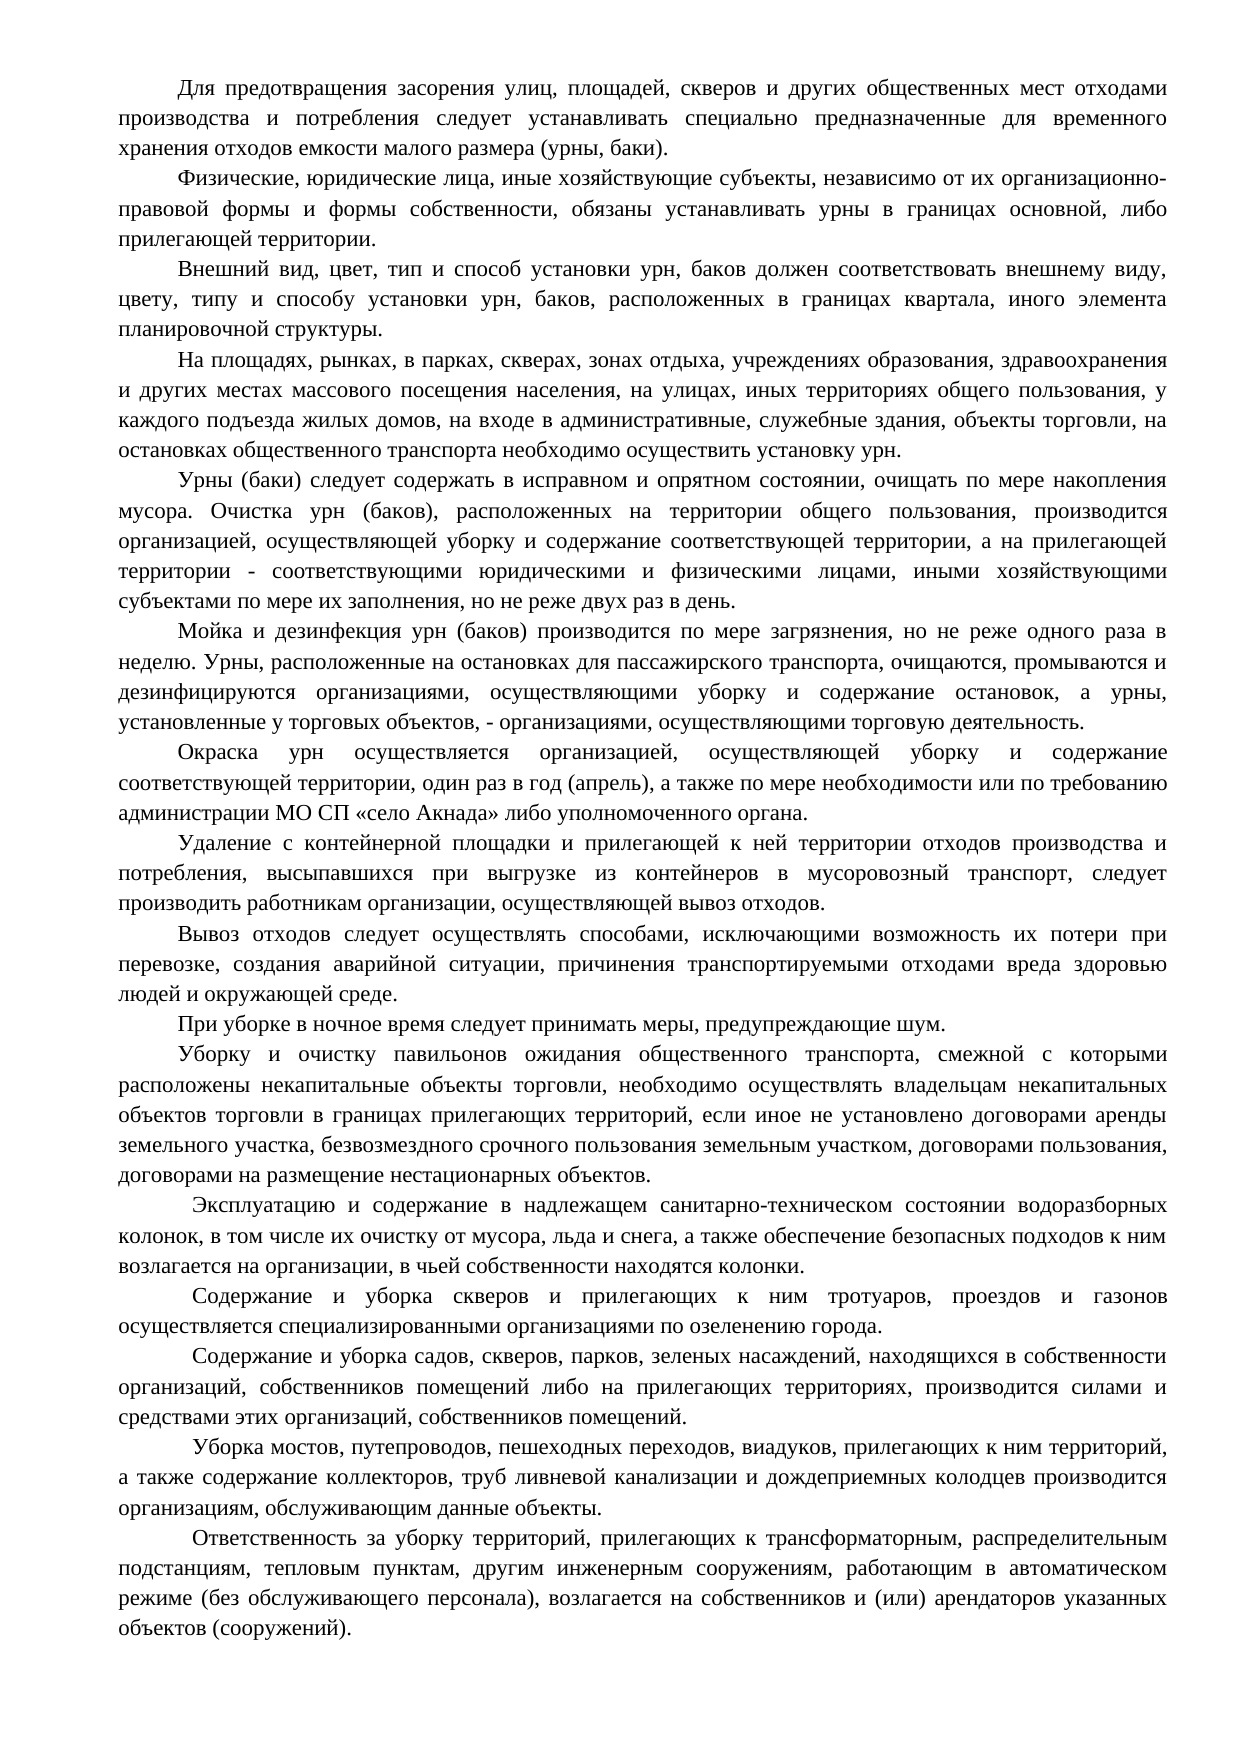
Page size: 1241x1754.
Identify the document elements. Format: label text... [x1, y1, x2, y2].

text Удаление с контейнерной площадки и прилегающей к ней территории отходов производства и потребления, высыпавшихся при выгрузке из контейнеров в мусоровозный транспорт, следует производить работникам организации, осуществляющей вывоз отходов. [118, 829, 1169, 916]
text При уборке в ночное время следует принимать меры, предупреждающие шум. [118, 1010, 1169, 1037]
text Внешний вид, цвет, тип и способ установки урн, баков должен соответствовать внешнему виду, цвету, типу и способу установки урн, баков, расположенных в границах квартала, иного элемента планировочной структуры. [118, 255, 1169, 342]
text Вывоз отходов следует осуществлять способами, исключающими возможность их потери при перевозке, создания аварийной ситуации, причинения транспортируемыми отходами вреда здоровью людей и окружающей среде. [118, 920, 1169, 1006]
text Уборку и очистку павильонов ожидания общественного транспорта, смежной с которыми расположены некапитальные объекты торговли, необходимо осуществлять владельцам некапитальных объектов торговли в границах прилегающих территорий, если иное не установлено договорами аренды земельного участка, безвозмездного срочного пользования земельным участком, договорами пользования, договорами на размещение нестационарных объектов. [118, 1041, 1169, 1188]
text Содержание и уборка скверов и прилегающих к ним тротуаров, проездов и газонов осуществляется специализированными организациями по озеленению города. [118, 1282, 1169, 1339]
text Ответственность за уборку территорий, прилегающих к трансформаторным, распределительным подстанциям, тепловым пунктам, другим инженерным сооружениям, работающим в автоматическом режиме (без обслуживающего персонала), возлагается на собственников и (или) арендаторов указанных объектов (сооружений). [118, 1524, 1169, 1641]
text Содержание и уборка садов, скверов, парков, зеленых насаждений, находящихся в собственности организаций, собственников помещений либо на прилегающих территориях, производится силами и средствами этих организаций, собственников помещений. [118, 1343, 1169, 1429]
text На площадях, рынках, в парках, скверах, зонах отдыха, учреждениях образования, здравоохранения и других местах массового посещения населения, на улицах, иных территориях общего пользования, у каждого подъезда жилых домов, на входе в административные, служебные здания, объекты торговли, на остановках общественного транспорта необходимо осуществить установку урн. [118, 346, 1169, 463]
text Мойка и дезинфекция урн (баков) производится по мере загрязнения, но не реже одного раза в неделю. Урны, расположенные на остановках для пассажирского транспорта, очищаются, промываются и дезинфицируются организациями, осуществляющими уборку и содержание остановок, а урны, установленные у торговых объектов, - организациями, осуществляющими торговую деятельность. [118, 618, 1169, 734]
text Окраска урн осуществляется организацией, осуществляющей уборку и содержание соответствующей территории, один раз в год (апрель), а также по мере необходимости или по требованию администрации МО СП «село Акнада» либо уполномоченного органа. [118, 738, 1169, 825]
text Для предотвращения засорения улиц, площадей, скверов и других общественных мест отходами производства и потребления следует устанавливать специально предназначенные для временного хранения отходов емкости малого размера (урны, баки). [118, 74, 1169, 161]
text Эксплуатацию и содержание в надлежащем санитарно-техническом состоянии водоразборных колонок, в том числе их очистку от мусора, льда и снега, а также обеспечение безопасных подходов к ним возлагается на организации, в чьей собственности находятся колонки. [118, 1192, 1169, 1278]
text Физические, юридические лица, иные хозяйствующие субъекты, независимо от их организационно-правовой формы и формы собственности, обязаны устанавливать урны в границах основной, либо прилегающей территории. [118, 164, 1169, 251]
text Уборка мостов, путепроводов, пешеходных переходов, виадуков, прилегающих к ним территорий, а также содержание коллекторов, труб ливневой канализации и дождеприемных колодцев производится организациям, обслуживающим данные объекты. [118, 1433, 1169, 1520]
text Урны (баки) следует содержать в исправном и опрятном состоянии, очищать по мере накопления мусора. Очистка урн (баков), расположенных на территории общего пользования, производится организацией, осуществляющей уборку и содержание соответствующей территории, а на прилегающей территории - соответствующими юридическими и физическими лицами, иными хозяйствующими субъектами по мере их заполнения, но не реже двух раз в день. [118, 467, 1169, 614]
